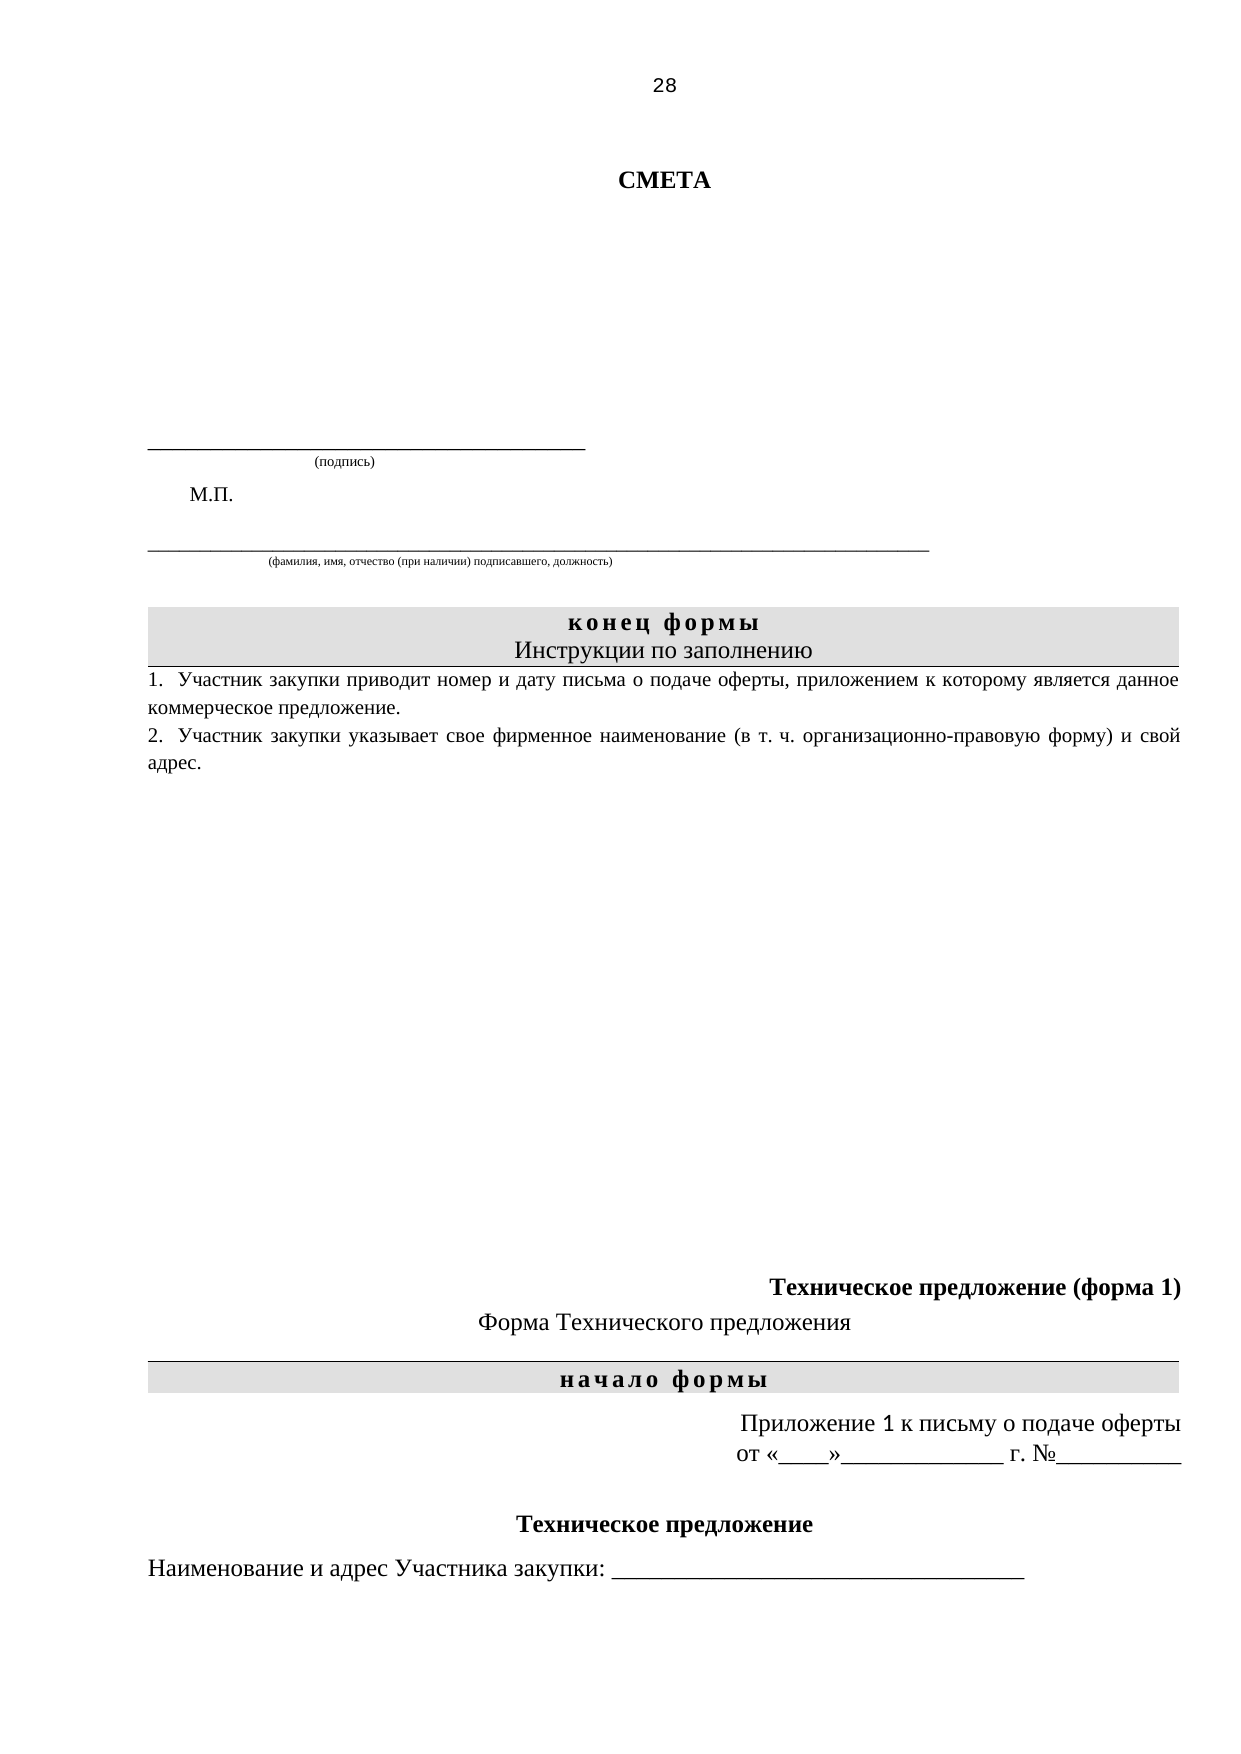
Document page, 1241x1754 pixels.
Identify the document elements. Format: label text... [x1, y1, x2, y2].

text Наименование и адрес Участника закупки: _________________________________ [148, 1553, 1181, 1581]
text ___________________________________ [148, 424, 1181, 453]
subtitle Техническое предложение (форма 2) [148, 1272, 1181, 1301]
text (подпись) [148, 453, 1181, 482]
list Участник закупки указывает свое фирменное наименование (в т. ч. организационно-правовую форму) и свой адрес. [148, 722, 1181, 774]
text Техническое предложение [148, 1509, 1181, 1538]
text СМЕТА [148, 165, 1181, 194]
text М.П. [148, 482, 1181, 506]
list Участник закупки приводит номер и дату письма о подаче оферты, приложением к которому является данное коммерческое предложение. [148, 667, 1181, 719]
text конец формы [148, 607, 1179, 635]
text Приложение 2 к письму о подаче оферты от «____»_____________ г. №__________ [148, 1407, 1181, 1466]
text ___________________________________________________________________________ [148, 530, 1181, 554]
text начало формы [148, 1362, 1179, 1393]
text Инструкции по заполнению [148, 635, 1179, 666]
text (фамилия, имя, отчество (при наличии) подписавшего, должность) [148, 554, 1181, 578]
text Форма Технического предложения [148, 1307, 1181, 1336]
